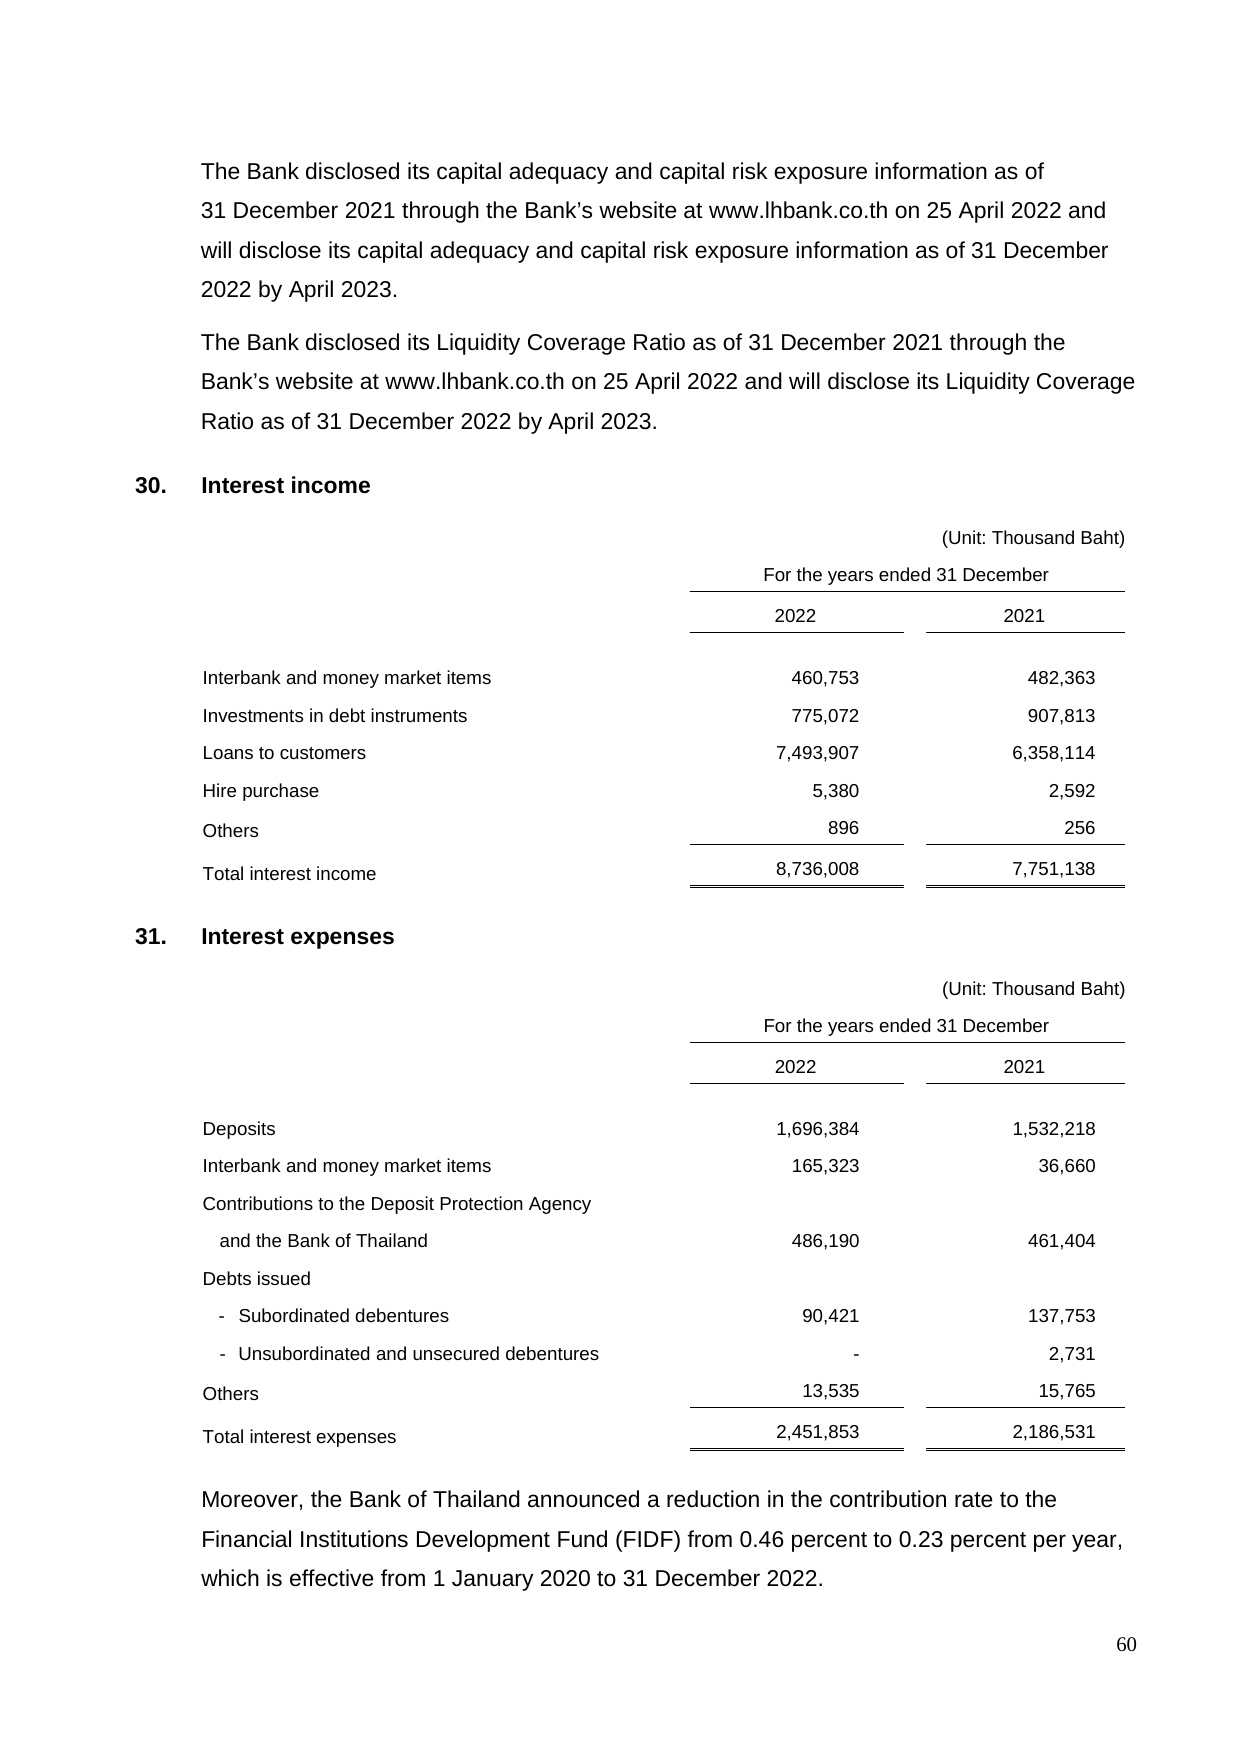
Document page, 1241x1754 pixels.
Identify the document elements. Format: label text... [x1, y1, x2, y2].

subtitle Interest income [135, 462, 1137, 502]
text The Bank disclosed its Liquidity Coverage Ratio as of 31 December 2021 through the Bank’s website at www.lhbank.co.th on 25 April 2022 and will disclose its Liquidity Coverage Ratio as of 31 December 2022 by April 2023. [201, 318, 1137, 437]
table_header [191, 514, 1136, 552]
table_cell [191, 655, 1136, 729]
text Moreover, the Bank of Thailand announced a reduction in the contribution rate to the Financial Institutions Development Fund (FIDF) from 0.46 percent to 0.23 percent per year, which is effective from 1 January 2020 to 31 December 2022. [201, 1476, 1137, 1595]
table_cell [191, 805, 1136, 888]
subtitle Interest expenses [135, 913, 1137, 952]
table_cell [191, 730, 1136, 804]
text The Bank disclosed its capital adequacy and capital risk exposure information as of 31 December 2021 through the Bank’s website at www.lhbank.co.th on 25 April 2022 and will disclose its capital adequacy and capital risk exposure information as of 31 December 2022 by April 2023. [201, 147, 1137, 306]
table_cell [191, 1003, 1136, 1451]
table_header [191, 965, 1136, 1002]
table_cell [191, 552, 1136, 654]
